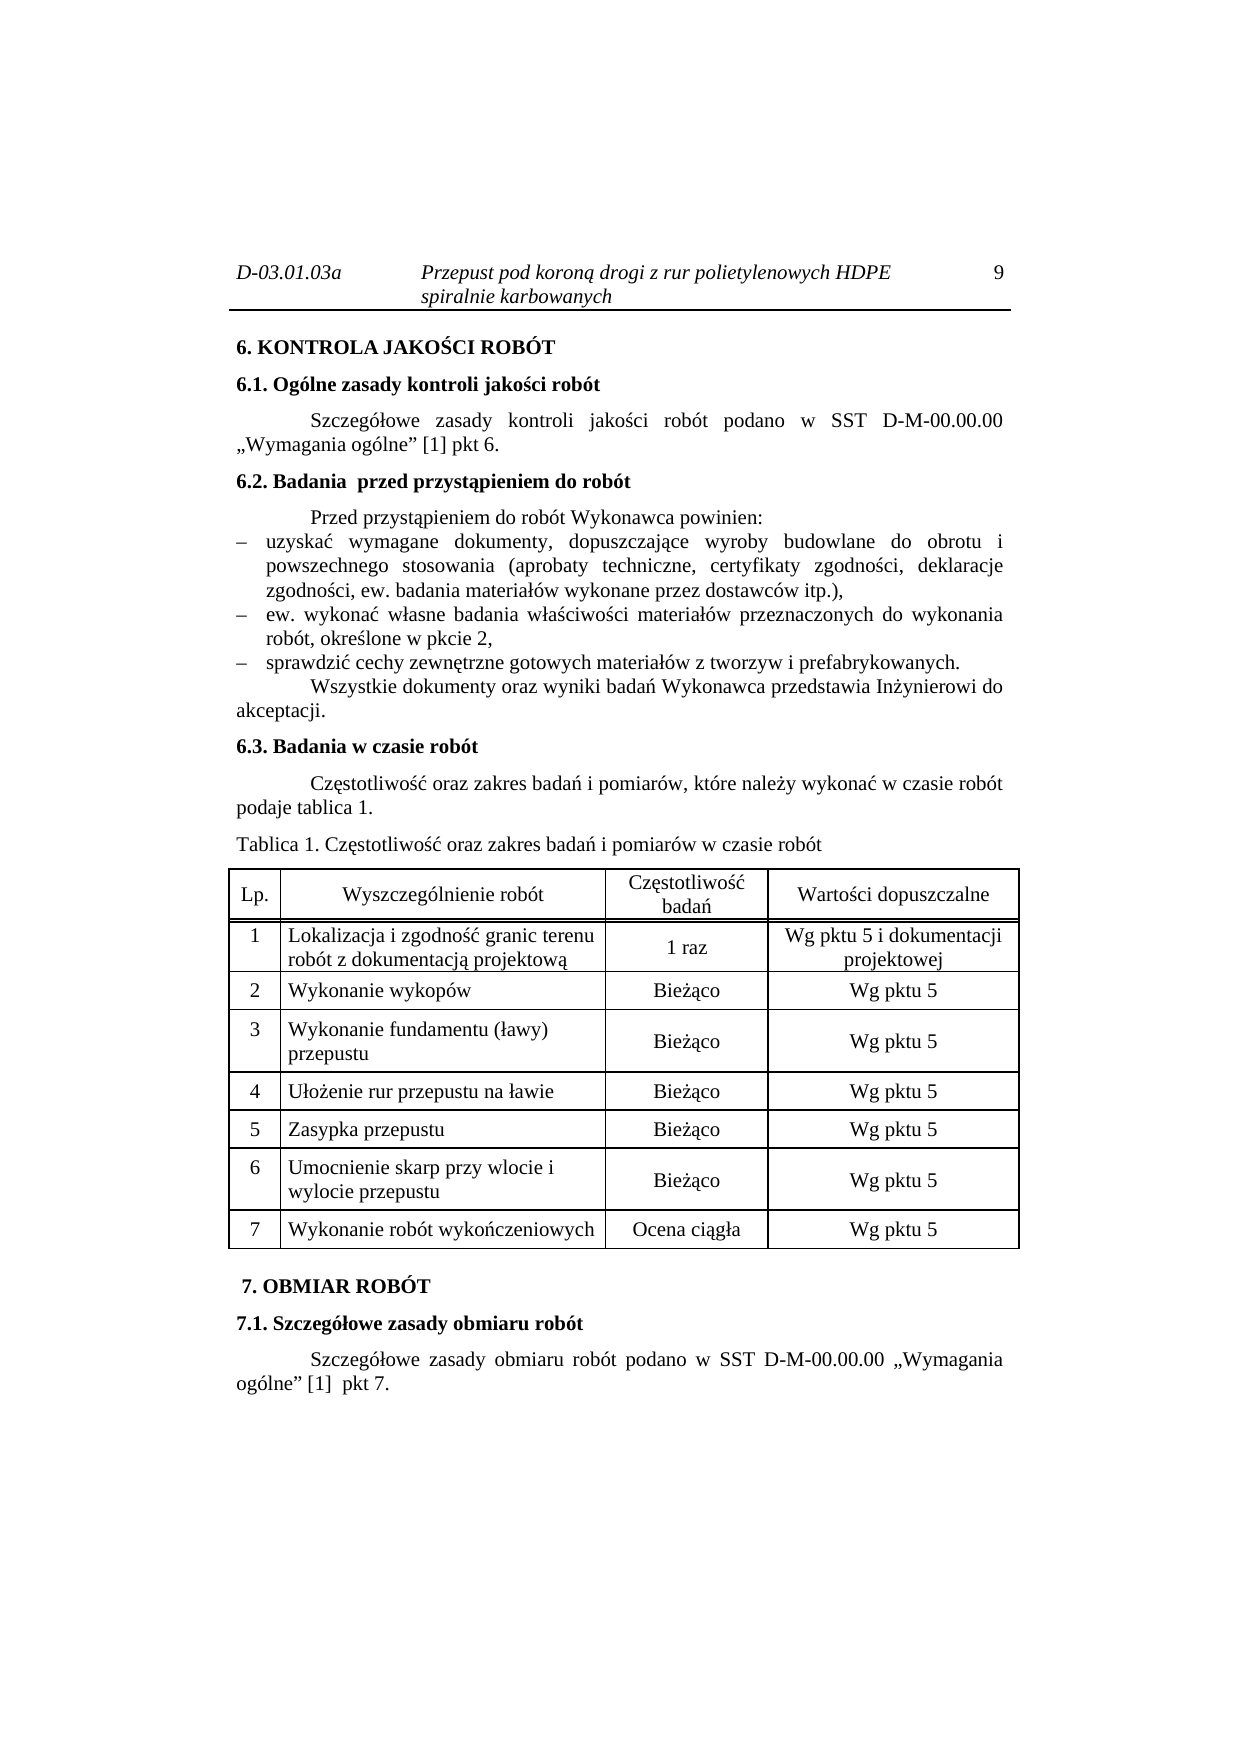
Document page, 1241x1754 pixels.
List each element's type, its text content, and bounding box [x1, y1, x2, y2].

table_cell Bieżąco [606, 1149, 767, 1209]
table_cell Wg pktu 5 [769, 1010, 1018, 1071]
table_cell Wykonanie fundamentu (ławy) przepustu [281, 1010, 605, 1071]
text Szczegółowe zasady kontroli jakości robót podano w SST D-M-00.00.00 „Wymagania ogólne” [1] pkt 6. [236, 408, 1004, 456]
table_cell Bieżąco [606, 1010, 767, 1071]
subtitle 6.1. Ogólne zasady kontroli jakości robót [236, 372, 1004, 396]
list uzyskać wymagane dokumenty, dopuszczające wyroby budowlane do obrotu i powszechnego stosowania (aprobaty techniczne, certyfikaty zgodności, deklaracje zgodności, ew. badania materiałów wykonane przez dostawców itp.), [236, 529, 1004, 602]
table_cell Ułożenie rur przepustu na ławie [281, 1073, 605, 1109]
table_cell 2 [230, 972, 280, 1009]
text Szczegółowe zasady obmiaru robót podano w SST D-M-00.00.00 „Wymagania ogólne” [1] pkt 7. [236, 1347, 1004, 1395]
table_cell Umocnienie skarp przy wlocie i wylocie przepustu [281, 1149, 605, 1209]
list Tablica 1. Częstotliwość oraz zakres badań i pomiarów w czasie robót [236, 832, 1004, 856]
text Wszystkie dokumenty oraz wyniki badań Wykonawca przedstawia Inżynierowi do akceptacji. [236, 674, 1004, 722]
table_cell Wg pktu 5 [769, 1149, 1018, 1209]
table_cell 4 [230, 1073, 280, 1109]
table_cell Zasypka przepustu [281, 1111, 605, 1147]
table_cell 1 raz [606, 923, 767, 971]
table_cell 5 [230, 1111, 280, 1147]
list Częstotliwość oraz zakres badań i pomiarów, które należy wykonać w czasie robót podaje tablica 1. [236, 771, 1004, 819]
table_cell Wykonanie robót wykończeniowych [281, 1211, 605, 1247]
table_cell Wg pktu 5 [769, 1111, 1018, 1147]
table_cell Wg pktu 5 [769, 1073, 1018, 1109]
subtitle 6.3. Badania w czasie robót [236, 734, 1004, 758]
table_header Wyszczególnienie robót [281, 870, 605, 918]
table_cell Bieżąco [606, 1111, 767, 1147]
list ew. wykonać własne badania właściwości materiałów przeznaczonych do wykonania robót, określone w pkcie 2, [236, 602, 1004, 650]
table_cell Wg pktu 5 [769, 1211, 1018, 1247]
table_cell 7 [230, 1211, 280, 1247]
table_cell 6 [230, 1149, 280, 1209]
text Przed przystąpieniem do robót Wykonawca powinien: [236, 505, 1004, 529]
table_header Wartości dopuszczalne [769, 870, 1018, 918]
table_cell Wykonanie wykopów [281, 972, 605, 1009]
subtitle 7. OBMIAR ROBÓT [236, 1274, 1004, 1298]
subtitle 7.1. Szczegółowe zasady obmiaru robót [236, 1311, 1004, 1335]
table_cell Wg pktu 5 i dokumentacji projektowej [769, 923, 1018, 971]
table_cell Bieżąco [606, 972, 767, 1009]
table_header Lp. [230, 870, 280, 918]
table_cell Lokalizacja i zgodność granic terenu robót z dokumentacją projektową [281, 923, 605, 971]
table_cell Ocena ciągła [606, 1211, 767, 1247]
table_cell 3 [230, 1010, 280, 1071]
table_cell Wg pktu 5 [769, 972, 1018, 1009]
table_cell 1 [230, 923, 280, 971]
subtitle 6. KONTROLA JAKOŚCI ROBÓT [236, 335, 1004, 359]
table_cell Bieżąco [606, 1073, 767, 1109]
subtitle 6.2. Badania przed przystąpieniem do robót [236, 469, 1004, 493]
table_header Częstotliwość badań [606, 870, 767, 918]
list sprawdzić cechy zewnętrzne gotowych materiałów z tworzyw i prefabrykowanych. [236, 650, 1004, 674]
